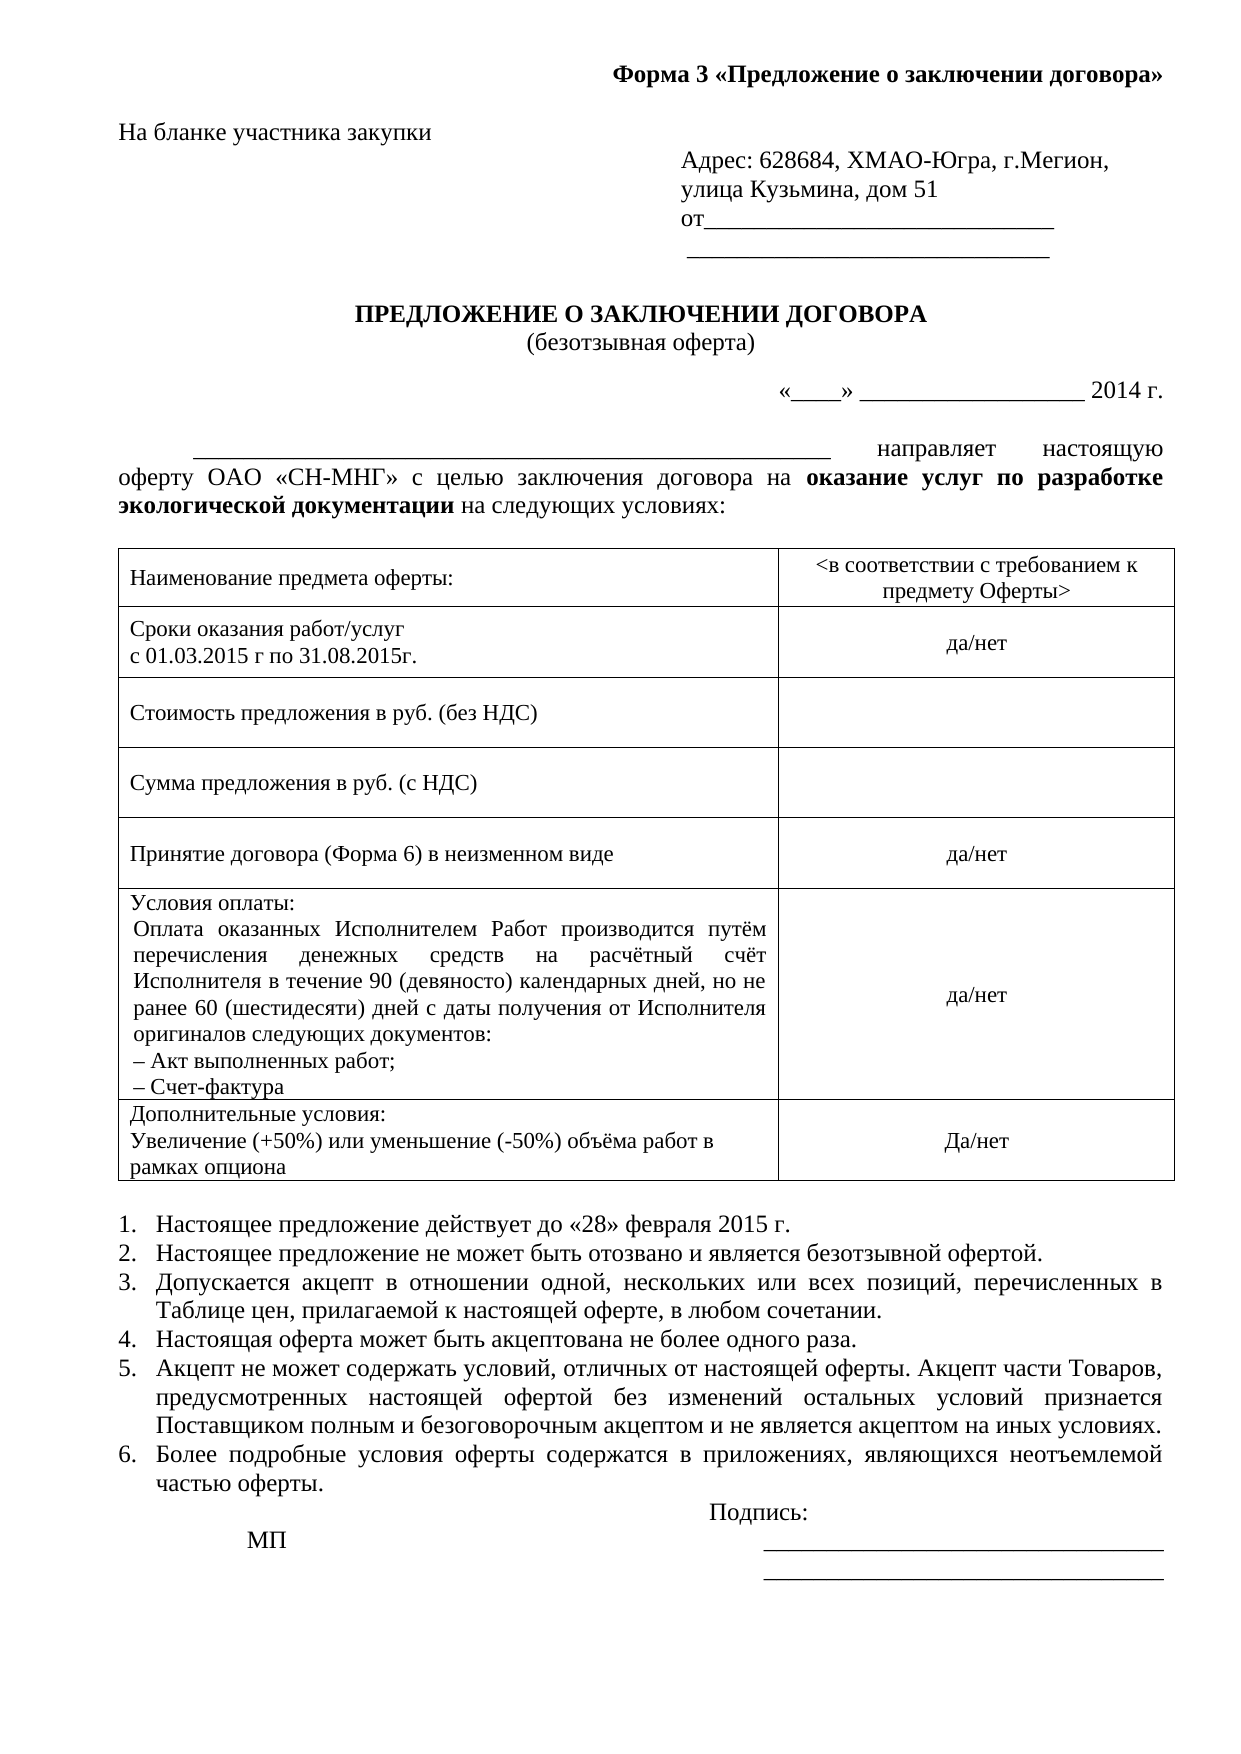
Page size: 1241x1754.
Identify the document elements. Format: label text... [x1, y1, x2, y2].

table_cell Дополнительные условия: Увеличение (+50%) или уменьшение (-50%) объёма работ в рамках опциона [119, 1100, 778, 1179]
table_cell да/нет [779, 818, 1174, 887]
text «____» __________________ 2014 г. [118, 375, 1163, 404]
text ________________________________ [118, 1554, 1163, 1583]
list Акцепт не может содержать условий, отличных от настоящей оферты. Акцепт части Товаров, предусмотренных настоящей офертой без изменений остальных условий признается Поставщиком полным и безоговорочным акцептом и не является акцептом на иных условиях. [118, 1353, 1163, 1439]
table_cell [779, 748, 1174, 817]
list Более подробные условия оферты содержатся в приложениях, являющихся неотъемлемой частью оферты. [118, 1439, 1163, 1497]
text улица Кузьмина, дом 51 [681, 174, 1163, 203]
text ПРЕДЛОЖЕНИЕ О ЗАКЛЮЧЕНИИ ДОГОВОРА [118, 299, 1163, 327]
text Адрес: 628684, ХМАО-Югра, г.Мегион, [681, 145, 1163, 174]
table_cell Стоимость предложения в руб. (без НДС) [119, 678, 778, 747]
table_cell Сумма предложения в руб. (с НДС) [119, 748, 778, 817]
list Настоящее предложение действует до «28» февраля 2015 г. [118, 1209, 1163, 1238]
table_cell Сроки оказания работ/услуг с 01.03.2015 г по 31.08.2015г. [119, 607, 778, 677]
text Подпись: [118, 1497, 1163, 1526]
table_cell Условия оплаты: Оплата оказанных Исполнителем Работ производится путём перечисления денежных средств на расчётный счёт Исполнителя в течение 90 (девяносто) календарных дней, но не ранее 60 (шестидесяти) дней с даты получения от Исполнителя оригиналов следующих документов: – Акт выполненных работ; – Счет-фактура [119, 889, 778, 1099]
text На бланке участника закупки [118, 117, 1163, 145]
table_cell да/нет [779, 607, 1174, 677]
table_cell Принятие договора (Форма 6) в неизменном виде [119, 818, 778, 887]
text ___________________________________________________ направляет настоящую оферту ОАО «СН-МНГ» с целью заключения договора на оказание услуг по разработке экологической документации на следующих условиях: [118, 433, 1163, 519]
text (безотзывная оферта) [118, 327, 1163, 356]
table_header Наименование предмета оферты: [119, 549, 778, 606]
list Настоящее предложение не может быть отозвано и является безотзывной офертой. [118, 1238, 1163, 1267]
text Форма 3 «Предложение о заключении договора» [118, 59, 1163, 88]
list Настоящая оферта может быть акцептована не более одного раза. [118, 1324, 1163, 1353]
text МП ________________________________ [118, 1526, 1163, 1554]
table_header <в соответствии с требованием к предмету Оферты> [779, 549, 1174, 606]
list Допускается акцепт в отношении одной, нескольких или всех позиций, перечисленных в Таблице цен, прилагаемой к настоящей оферте, в любом сочетании. [118, 1267, 1163, 1324]
table_cell [779, 678, 1174, 747]
text от____________________________ _____________________________ [681, 203, 1163, 260]
table_cell да/нет [779, 889, 1174, 1099]
table_cell Да/нет [779, 1100, 1174, 1179]
